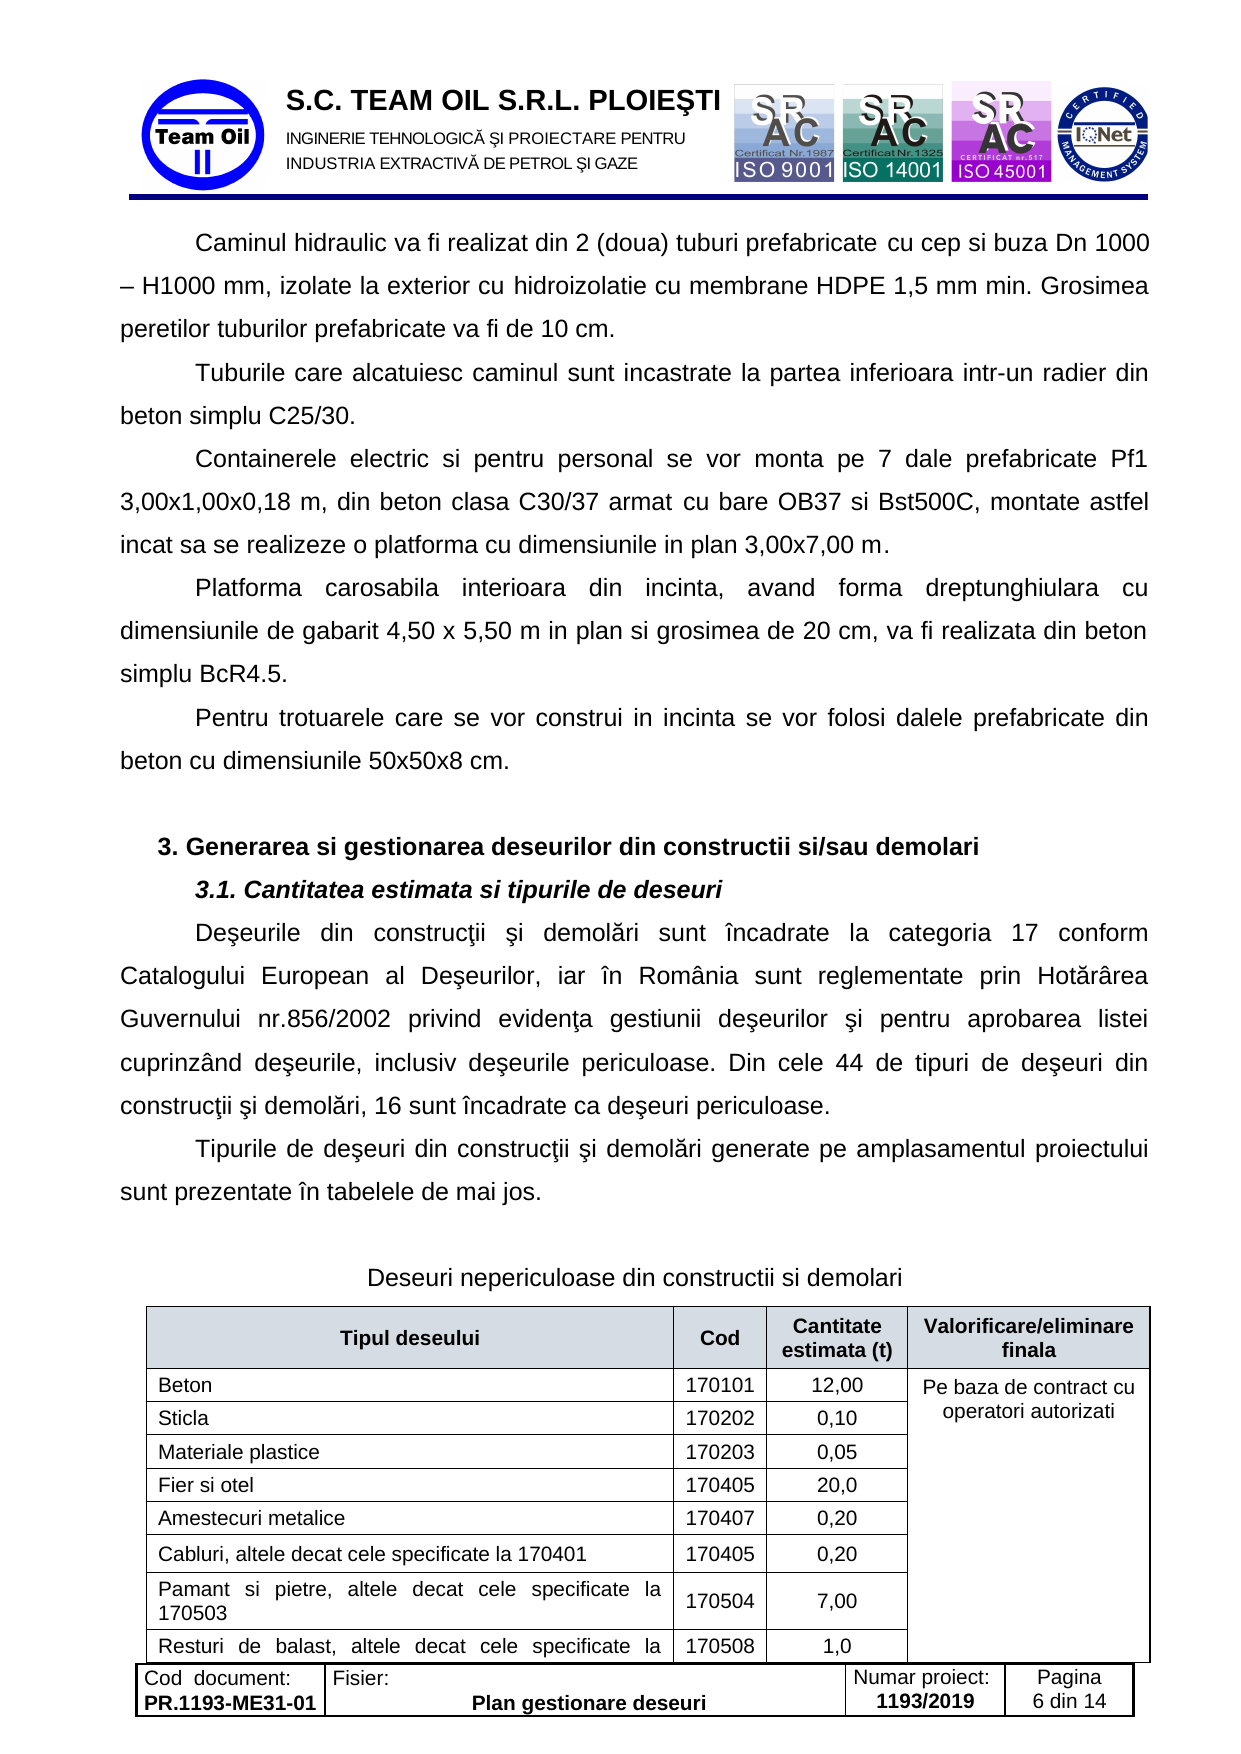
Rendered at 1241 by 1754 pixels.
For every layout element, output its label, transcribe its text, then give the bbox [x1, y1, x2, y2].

table_header Cantitate estimata (t) [767, 1307, 907, 1368]
table_cell Fier si otel [147, 1469, 673, 1501]
table_cell 170405 [674, 1469, 766, 1501]
table_cell 0,10 [767, 1402, 907, 1434]
picture [141, 79, 265, 191]
table_header Cod [674, 1307, 766, 1368]
table_header Tipul deseului [147, 1307, 673, 1368]
list Deşeurile din construcţii şi demolări sunt încadrate la categoria 17 conform Catalogului European al Deşeurilor, iar în România sunt reglementate prin Hotărârea Guvernului nr.856/2002 privind evidenţa gestiunii deşeurilor şi pentru aprobarea listei cuprinzând deşeurile, inclusiv deşeurile periculoase. Din cele 44 de tipuri de deşeuri din construcţii şi demolări, 16 sunt încadrate ca deşeuri periculoase. [120, 918, 1150, 1119]
table_cell Cabluri, altele decat cele specificate la 170401 [147, 1535, 673, 1572]
table_cell Beton [147, 1369, 673, 1401]
picture [1056, 86, 1148, 182]
table_cell Pamant si pietre, altele decat cele specificate la 170503 [147, 1573, 673, 1629]
list 3.1. Cantitatea estimata si tipurile de deseuri [120, 875, 1150, 904]
list Deseuri nepericuloase din constructii si demolari [120, 1263, 1150, 1292]
table_cell 170203 [674, 1435, 766, 1468]
table_cell Sticla [147, 1402, 673, 1434]
list Tipurile de deşeuri din construcţii şi demolări generate pe amplasamentul proiectului sunt prezentate în tabelele de mai jos. [120, 1134, 1150, 1206]
table_cell Resturi de balast, altele decat cele specificate la 170507 [147, 1630, 673, 1662]
table_cell 7,00 [767, 1573, 907, 1629]
table_cell 0,05 [767, 1435, 907, 1468]
table_cell 170508 [674, 1630, 766, 1662]
picture [842, 84, 943, 182]
table_cell 12,00 [767, 1369, 907, 1401]
picture [734, 84, 835, 182]
table_cell 1,0 [767, 1630, 907, 1662]
list Tuburile care alcatuiesc caminul sunt incastrate la partea inferioara intr-un radier din beton simplu C25/30. [120, 357, 1150, 429]
table_cell 0,20 [767, 1502, 907, 1534]
table_cell Pe baza de contract cu operatori autorizati [908, 1369, 1149, 1662]
table_cell 20,0 [767, 1469, 907, 1501]
table_cell 0,20 [767, 1535, 907, 1572]
list Containerele electric si pentru personal se vor monta pe 7 dale prefabricate Pf1 3,00x1,00x0,18 m, din beton clasa C30/37 armat cu bare OB37 si Bst500C, montate astfel incat sa se realizeze o platforma cu dimensiunile in plan 3,00x7,00 m. [120, 444, 1150, 559]
list Pentru trotuarele care se vor construi in incinta se vor folosi dalele prefabricate din beton cu dimensiunile 50x50x8 cm. [120, 702, 1150, 774]
table_cell 170407 [674, 1502, 766, 1534]
table_cell 170405 [674, 1535, 766, 1572]
list Platforma carosabila interioara din incinta, avand forma dreptunghiulara cu dimensiunile de gabarit 4,50 x 5,50 m in plan si grosimea de 20 cm, va fi realizata din beton simplu BcR4.5. [120, 573, 1150, 688]
table_cell Amestecuri metalice [147, 1502, 673, 1534]
table_cell Materiale plastice [147, 1435, 673, 1468]
table_cell 170504 [674, 1573, 766, 1629]
table_cell 170101 [674, 1369, 766, 1401]
table_cell 170202 [674, 1402, 766, 1434]
list Generarea si gestionarea deseurilor din constructii si/sau demolari [157, 832, 1150, 861]
picture [951, 81, 1052, 182]
table_header Valorificare/eliminare finala [908, 1307, 1149, 1368]
list Caminul hidraulic va fi realizat din 2 (doua) tuburi prefabricate cu cep si buza Dn 1000 – H1000 mm, izolate la exterior cu hidroizolatie cu membrane HDPE 1,5 mm min. Grosimea peretilor tuburilor prefabricate va fi de 10 cm. [120, 228, 1150, 343]
